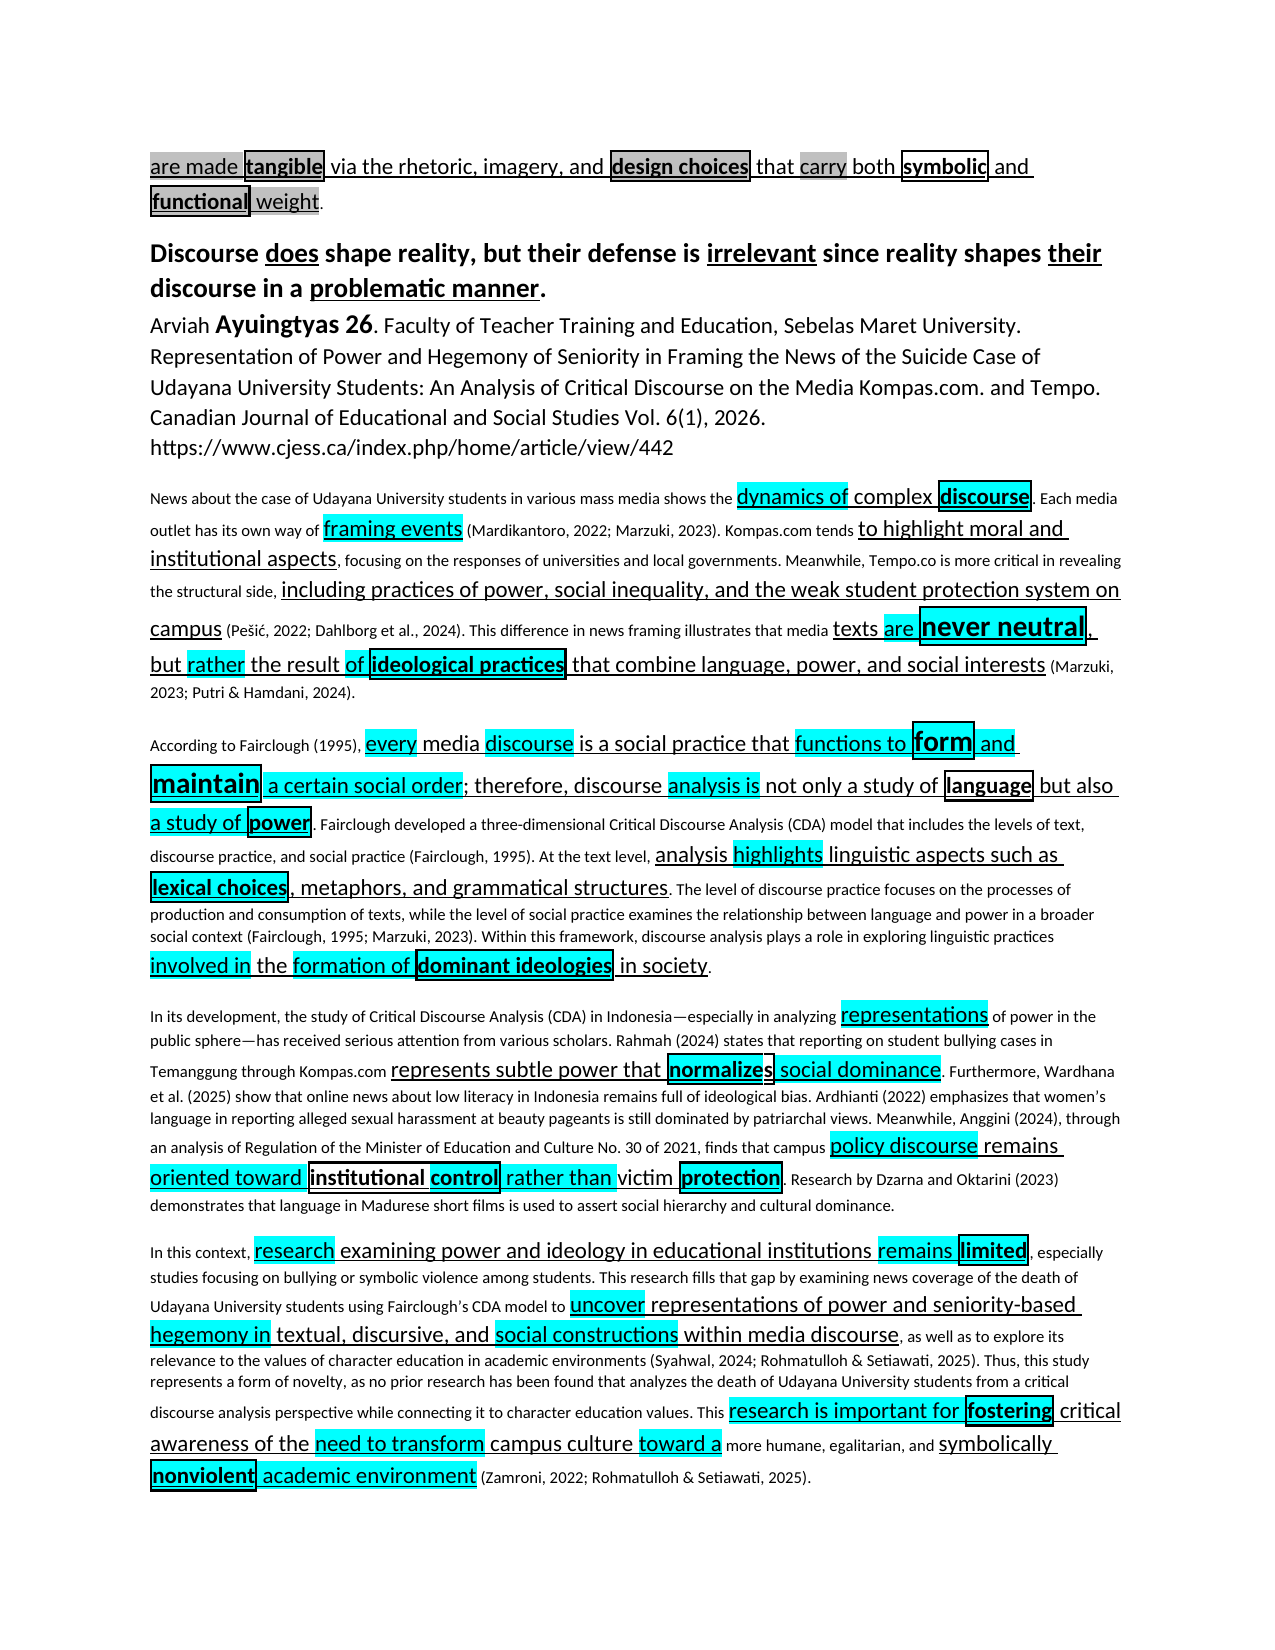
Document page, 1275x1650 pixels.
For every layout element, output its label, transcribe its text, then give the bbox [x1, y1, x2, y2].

text News about the case of Udayana University students in various mass media shows the dynamics of complex discourse. Each media outlet has its own way of framing events (Mardikantoro, 2022; Marzuki, 2023). Kompas.com tends to highlight moral and institutional aspects, focusing on the responses of universities and local governments. Meanwhile, Tempo.co is more critical in revealing the structural side, including practices of power, social inequality, and the weak student protection system on campus (Pešić, 2022; Dahlborg et al., 2024). This difference in news framing illustrates that media texts are never neutral, but rather the result of ideological practices that combine language, power, and social interests (Marzuki, 2023; Putri & Hamdani, 2024). [150, 480, 1125, 702]
text Arviah Ayuingtyas 26. Faculty of Teacher Training and Education, Sebelas Maret University. Representation of Power and Hegemony of Seniority in Framing the News of the Suicide Case of Udayana University Students: An Analysis of Critical Discourse on the Media Kompas.com. and Tempo. Canadian Journal of Educational and Social Studies Vol. 6(1), 2026. https://www.cjess.ca/index.php/home/article/view/442 [150, 307, 1125, 461]
text According to Fairclough (1995), every media discourse is a social practice that functions to form and maintain a certain social order; therefore, discourse analysis is not only a study of language but also a study of power. Fairclough developed a three-dimensional Critical Discourse Analysis (CDA) model that includes the levels of text, discourse practice, and social practice (Fairclough, 1995). At the text level, analysis highlights linguistic aspects such as lexical choices, metaphors, and grammatical structures. The level of discourse practice focuses on the processes of production and consumption of texts, while the level of social practice examines the relationship between language and power in a broader social context (Fairclough, 1995; Marzuki, 2023). Within this framework, discourse analysis plays a role in exploring linguistic practices involved in the formation of dominant ideologies in society. [150, 721, 1125, 981]
subtitle Discourse does shape reality, but their defense is irrelevant since reality shapes their discourse in a problematic manner. [150, 236, 1125, 305]
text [150, 150, 1125, 217]
text In this context, research examining power and ideology in educational institutions remains limited, especially studies focusing on bullying or symbolic violence among students. This research fills that gap by examining news coverage of the death of Udayana University students using Fairclough’s CDA model to uncover representations of power and seniority-based hegemony in textual, discursive, and social constructions within media discourse, as well as to explore its relevance to the values of character education in academic environments (Syahwal, 2024; Rohmatulloh & Setiawati, 2025). Thus, this study represents a form of novelty, as no prior research has been found that analyzes the death of Udayana University students from a critical discourse analysis perspective while connecting it to character education values. This research is important for fostering critical awareness of the need to transform campus culture toward a more humane, egalitarian, and symbolically nonviolent academic environment (Zamroni, 2022; Rohmatulloh & Setiawati, 2025). [150, 1234, 1125, 1492]
text In its development, the study of Critical Discourse Analysis (CDA) in Indonesia—especially in analyzing representations of power in the public sphere—has received serious attention from various scholars. Rahmah (2024) states that reporting on student bullying cases in Temanggung through Kompas.com represents subtle power that normalizes social dominance. Furthermore, Wardhana et al. (2025) show that online news about low literacy in Indonesia remains full of ideological bias. Ardhianti (2022) emphasizes that women’s language in reporting alleged sexual harassment at beauty pageants is still dominated by patriarchal views. Meanwhile, Anggini (2024), through an analysis of Regulation of the Minister of Education and Culture No. 30 of 2021, finds that campus policy discourse remains oriented toward institutional control rather than victim protection. Research by Dzarna and Oktarini (2023) demonstrates that language in Madurese short films is used to assert social hierarchy and cultural dominance. [150, 1000, 1125, 1216]
